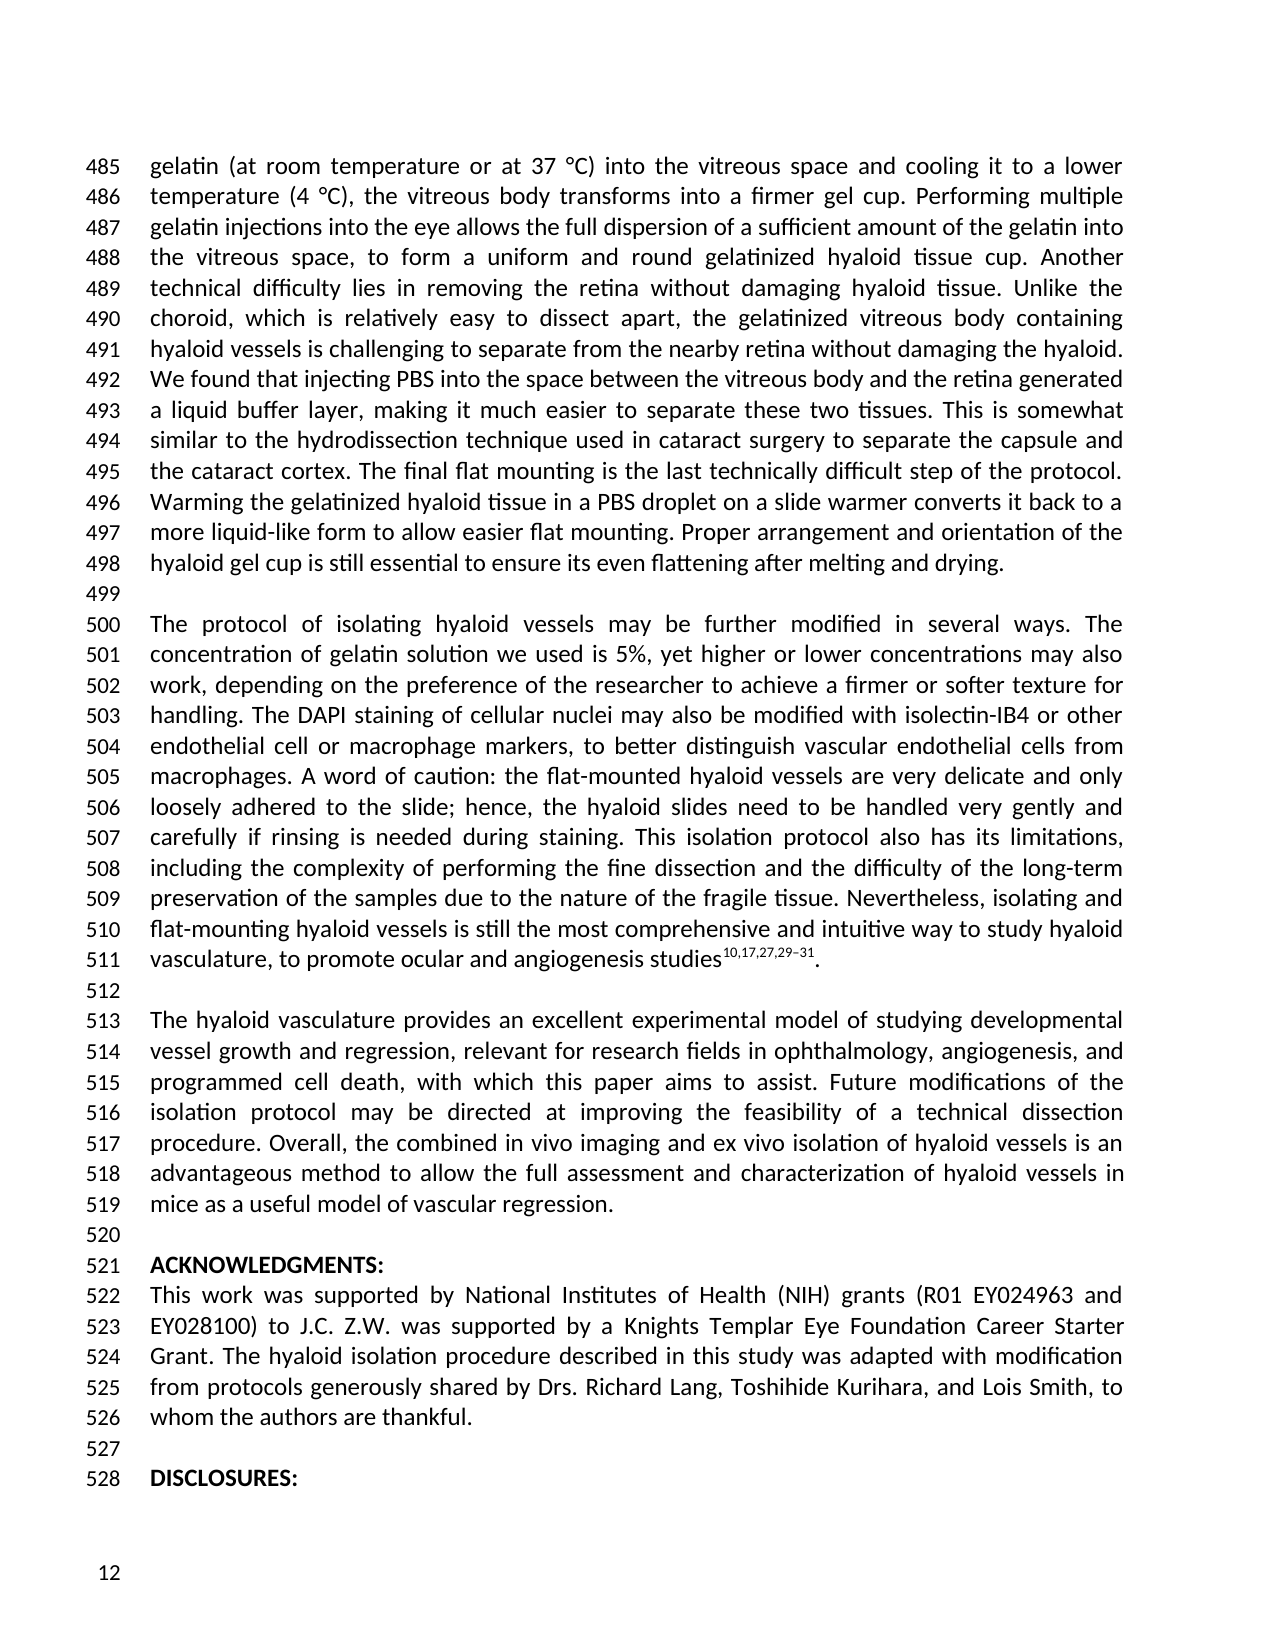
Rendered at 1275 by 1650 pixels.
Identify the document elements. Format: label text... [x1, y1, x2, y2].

text This work was supported by National Institutes of Health (NIH) grants (R01 EY024963 and EY028100) to J.C. Z.W. was supported by a Knights Templar Eye Foundation Career Starter Grant. The hyaloid isolation procedure described in this study was adapted with modification from protocols generously shared by Drs. Richard Lang, Toshihide Kurihara, and Lois Smith, to whom the authors are thankful. [150, 1279, 1125, 1432]
text The protocol of isolating hyaloid vessels may be further modified in several ways. The concentration of gelatin solution we used is 5%, yet higher or lower concentrations may also work, depending on the preference of the researcher to achieve a firmer or softer texture for handling. The DAPI staining of cellular nuclei may also be modified with isolectin-IB4 or other endothelial cell or macrophage markers, to better distinguish vascular endothelial cells from macrophages. A word of caution: the flat-mounted hyaloid vessels are very delicate and only loosely adhered to the slide; hence, the hyaloid slides need to be handled very gently and carefully if rinsing is needed during staining. This isolation protocol also has its limitations, including the complexity of performing the fine dissection and the difficulty of the long-term preservation of the samples due to the nature of the fragile tissue. Nevertheless, isolating and flat-mounting hyaloid vessels is still the most comprehensive and intuitive way to study hyaloid vasculature, to promote ocular and angiogenesis studies10,17,27,29–31. [150, 608, 1125, 974]
text DISCLOSURES: [150, 1462, 1125, 1493]
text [150, 150, 1125, 577]
text The hyaloid vasculature provides an excellent experimental model of studying developmental vessel growth and regression, relevant for research fields in ophthalmology, angiogenesis, and programmed cell death, with which this paper aims to assist. Future modifications of the isolation protocol may be directed at improving the feasibility of a technical dissection procedure. Overall, the combined in vivo imaging and ex vivo isolation of hyaloid vessels is an advantageous method to allow the full assessment and characterization of hyaloid vessels in mice as a useful model of vascular regression. [150, 1004, 1125, 1218]
text ACKNOWLEDGMENTS: [150, 1249, 1125, 1279]
